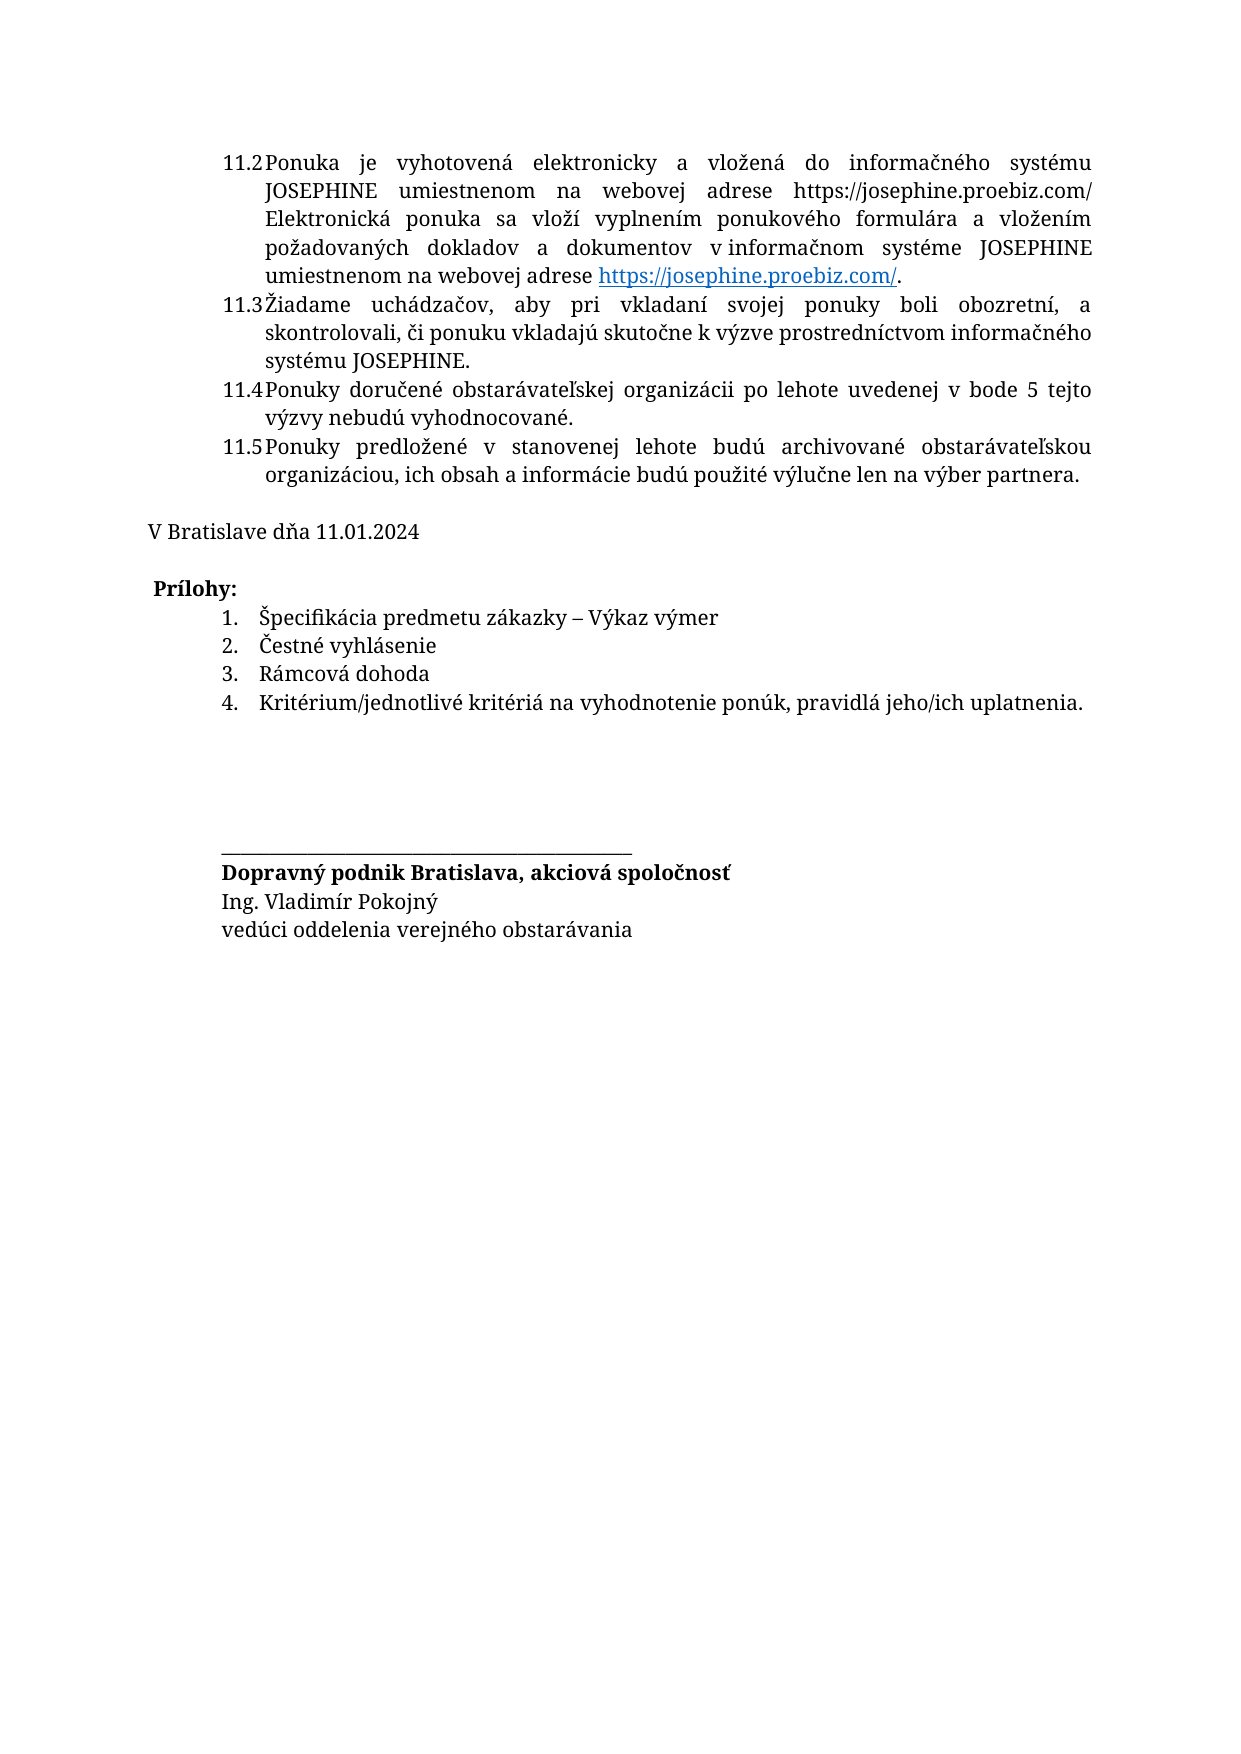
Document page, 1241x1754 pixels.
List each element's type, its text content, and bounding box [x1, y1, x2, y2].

list Ponuky predložené v stanovenej lehote budú archivované obstarávateľskou organizáciou, ich obsah a informácie budú použité výlučne len na výber partnera. [223, 432, 1093, 489]
list Ponuky doručené obstarávateľskej organizácii po lehote uvedenej v bode 5 tejto výzvy nebudú vyhodnocované. [223, 375, 1093, 432]
text Ing. Vladimír Pokojný [148, 887, 1093, 915]
list Rámcová dohoda [221, 659, 1093, 688]
list Čestné vyhlásenie [221, 631, 1093, 659]
text ___________________________________________ [148, 830, 1093, 858]
list Žiadame uchádzačov, aby pri vkladaní svojej ponuky boli obozretní, a skontrolovali, či ponuku vkladajú skutočne k výzve prostredníctvom informačného systému Josephine. [223, 290, 1093, 375]
list Špecifikácia predmetu zákazky – Výkaz výmer [221, 603, 1093, 631]
text V Bratislave dňa 11.01.2024 [148, 517, 1093, 546]
list Kritérium/jednotlivé kritériá na vyhodnotenie ponúk, pravidlá jeho/ich uplatnenia. [221, 688, 1093, 716]
list Ponuka je vyhotovená elektronicky a vložená do informačného systému JOSEPHINE umiestnenom na webovej adrese https://josephine.proebiz.com/ Elektronická ponuka sa vloží vyplnením ponukového formulára a vložením požadovaných dokladov a dokumentov v informačnom systéme JOSEPHINE umiestnenom na webovej adrese https://josephine.proebiz.com/. [223, 148, 1093, 290]
text Prílohy: [148, 574, 1093, 603]
text Dopravný podnik Bratislava, akciová spoločnosť [148, 858, 1093, 887]
text vedúci oddelenia verejného obstarávania [148, 915, 1093, 944]
